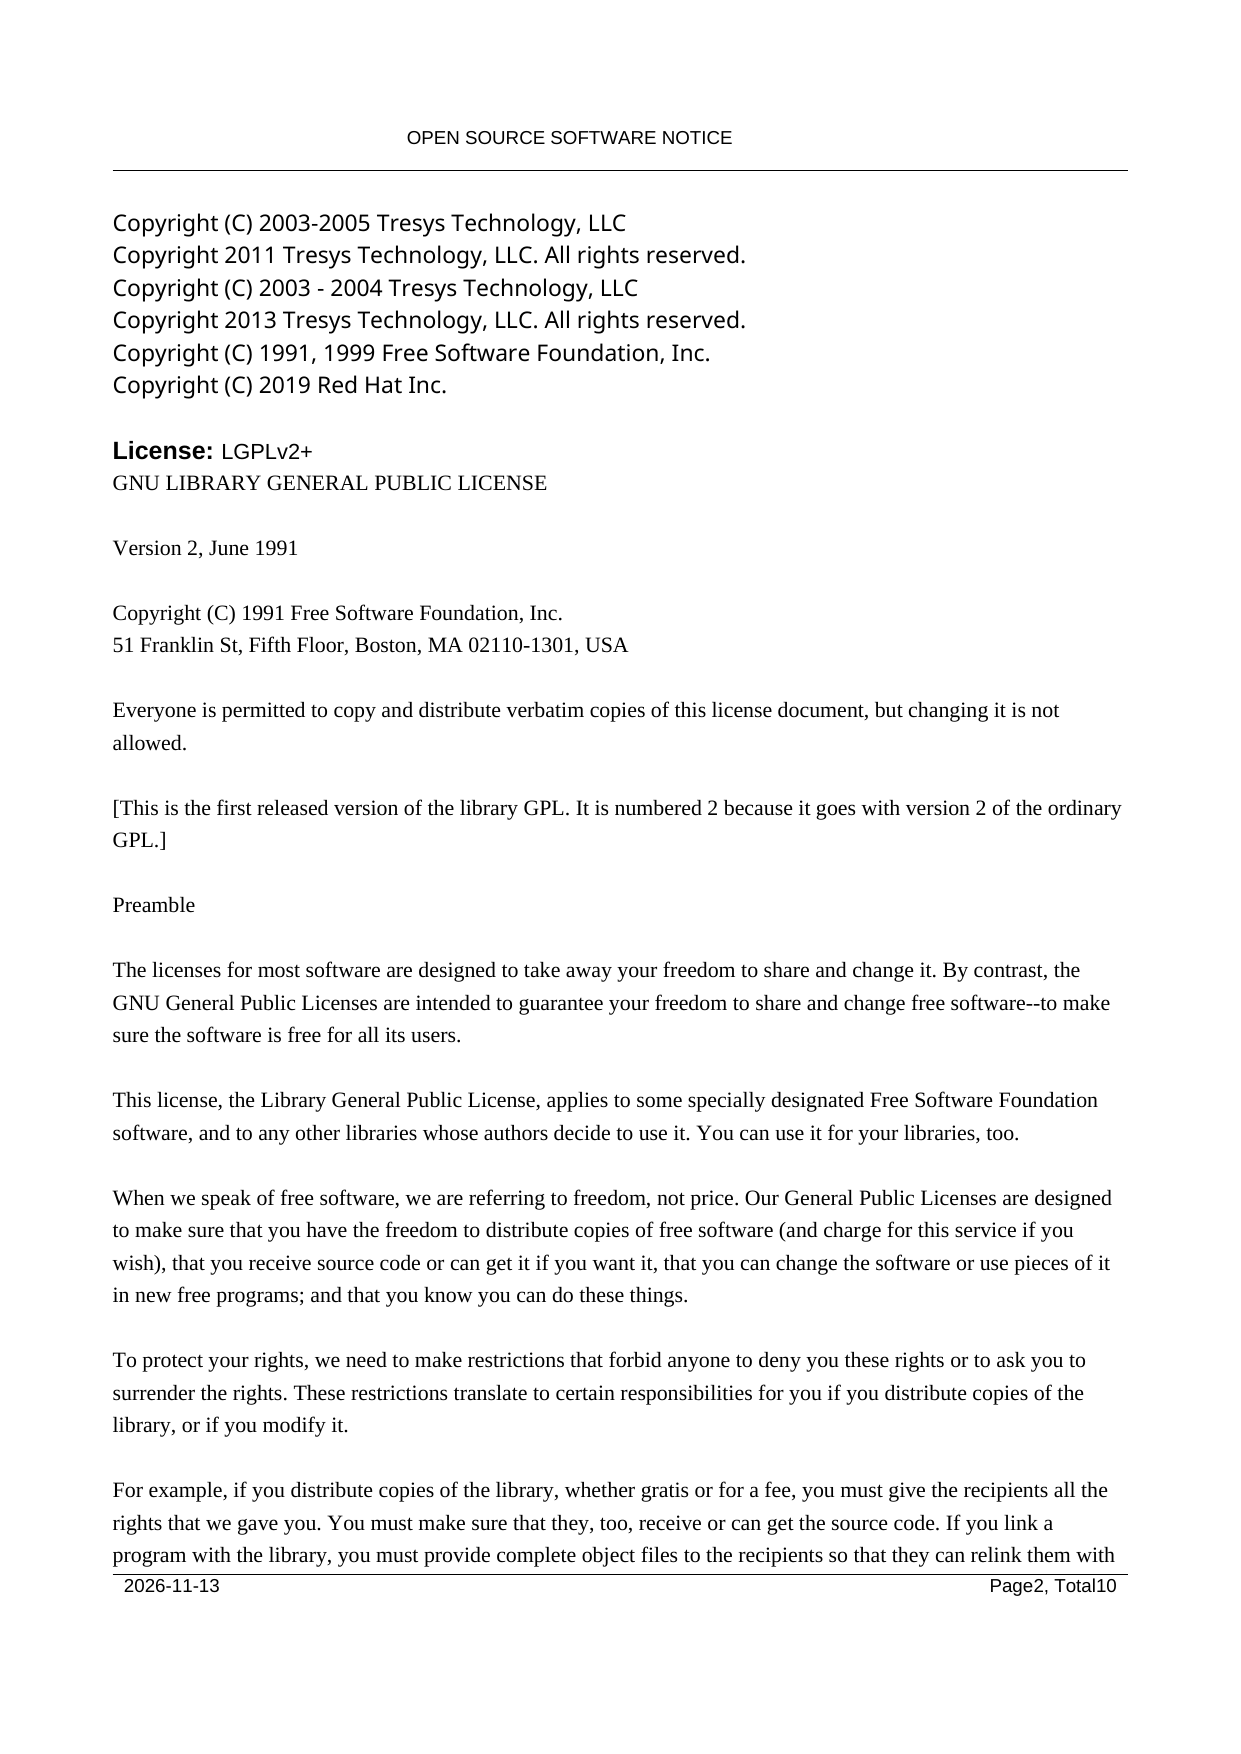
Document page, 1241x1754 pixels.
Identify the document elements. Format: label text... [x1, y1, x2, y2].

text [112, 466, 1128, 1571]
text License: LGPLv2+ [112, 434, 1128, 466]
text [112, 206, 1128, 434]
